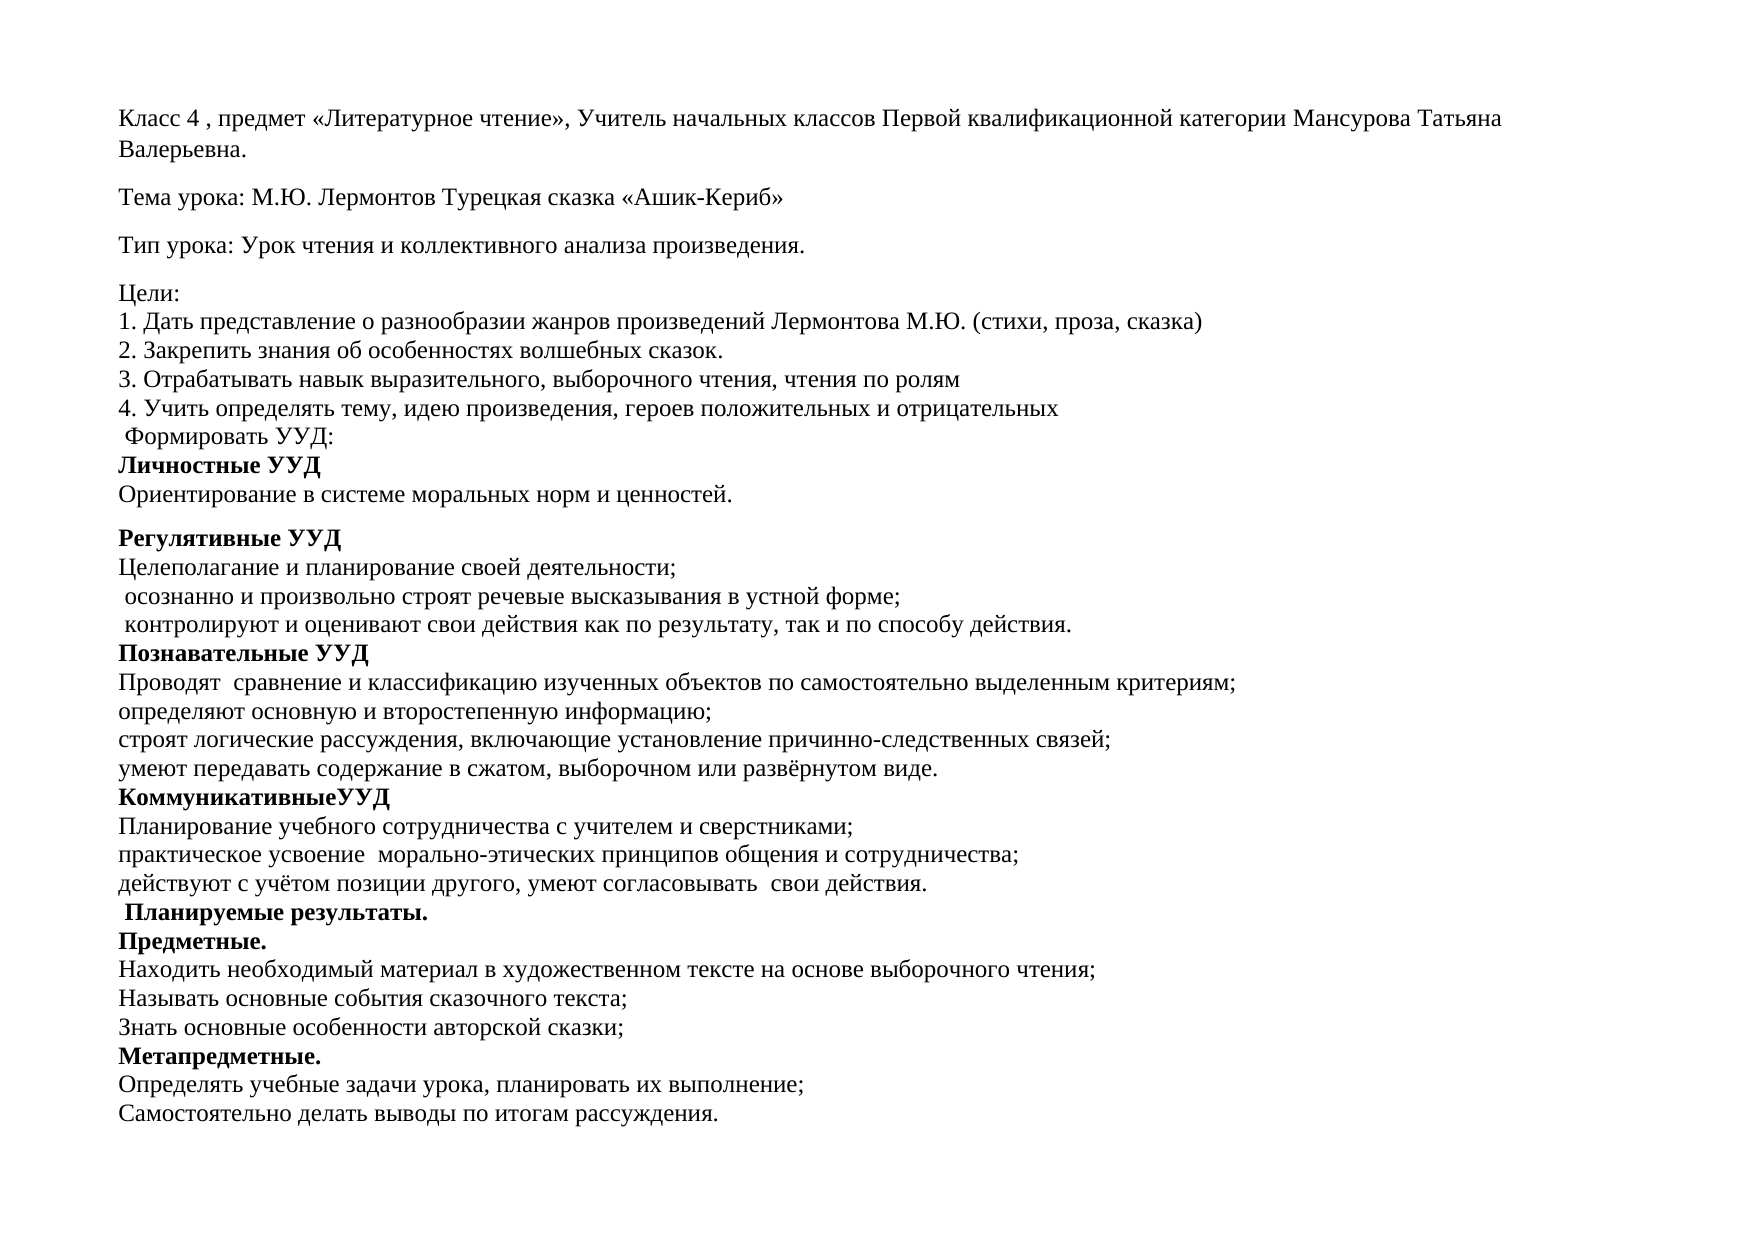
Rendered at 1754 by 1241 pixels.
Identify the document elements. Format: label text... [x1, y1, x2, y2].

text Определять учебные задачи урока, планировать их выполнение; [118, 1069, 1636, 1098]
text Находить необходимый материал в художественном тексте на основе выборочного чтения; [118, 954, 1636, 983]
text Познавательные УУД [118, 638, 1636, 667]
text Формировать УУД: [118, 421, 1636, 450]
text Проводят сравнение и классификацию изученных объектов по самостоятельно выделенным критериям; [118, 667, 1636, 696]
text действуют с учётом позиции другого, умеют согласовывать свои действия. [118, 868, 1636, 897]
text 3. Отрабатывать навык выразительного, выборочного чтения, чтения по ролям [118, 364, 1636, 393]
text Личностные УУД [118, 450, 1636, 479]
text строят логические рассуждения, включающие установление причинно-следственных связей; [118, 724, 1636, 753]
text Регулятивные УУД [118, 523, 1636, 552]
text 2. Закрепить знания об особенностях волшебных сказок. [118, 335, 1636, 364]
text 4. Учить определять тему, идею произведения, героев положительных и отрицательных [118, 393, 1636, 421]
text Предметные. [118, 926, 1636, 954]
text осознанно и произвольно строят речевые высказывания в устной форме; [118, 581, 1636, 609]
text контролируют и оценивают свои действия как по результату, так и по способу действия. [118, 609, 1636, 638]
text 1. Дать представление о разнообразии жанров произведений Лермонтова М.Ю. (стихи, проза, сказка) [118, 306, 1636, 335]
text Называть основные события сказочного текста; [118, 983, 1636, 1012]
text Тема урока: М.Ю. Лермонтов Турецкая сказка «Ашик-Кериб» [118, 182, 1636, 211]
text Тип урока: Урок чтения и коллективного анализа произведения. [118, 230, 1636, 259]
text Планирование учебного сотрудничества с учителем и сверстниками; [118, 811, 1636, 839]
text Целеполагание и планирование своей деятельности; [118, 552, 1636, 581]
text практическое усвоение морально-этических принципов общения и сотрудничества; [118, 839, 1636, 868]
text Ориентирование в системе моральных норм и ценностей. [118, 479, 1636, 508]
text КоммуникативныеУУД [118, 782, 1636, 811]
text Класс 4 , предмет «Литературное чтение», Учитель начальных классов Первой квалификационной категории Мансурова Татьяна Валерьевна. [118, 103, 1636, 163]
text Планируемые результаты. [118, 897, 1636, 926]
text определяют основную и второстепенную информацию; [118, 696, 1636, 724]
text Самостоятельно делать выводы по итогам рассуждения. [118, 1098, 1636, 1127]
text Метапредметные. [118, 1041, 1636, 1069]
text Цели: [118, 278, 1636, 306]
text умеют передавать содержание в сжатом, выборочном или развёрнутом виде. [118, 753, 1636, 782]
text Знать основные особенности авторской сказки; [118, 1012, 1636, 1041]
